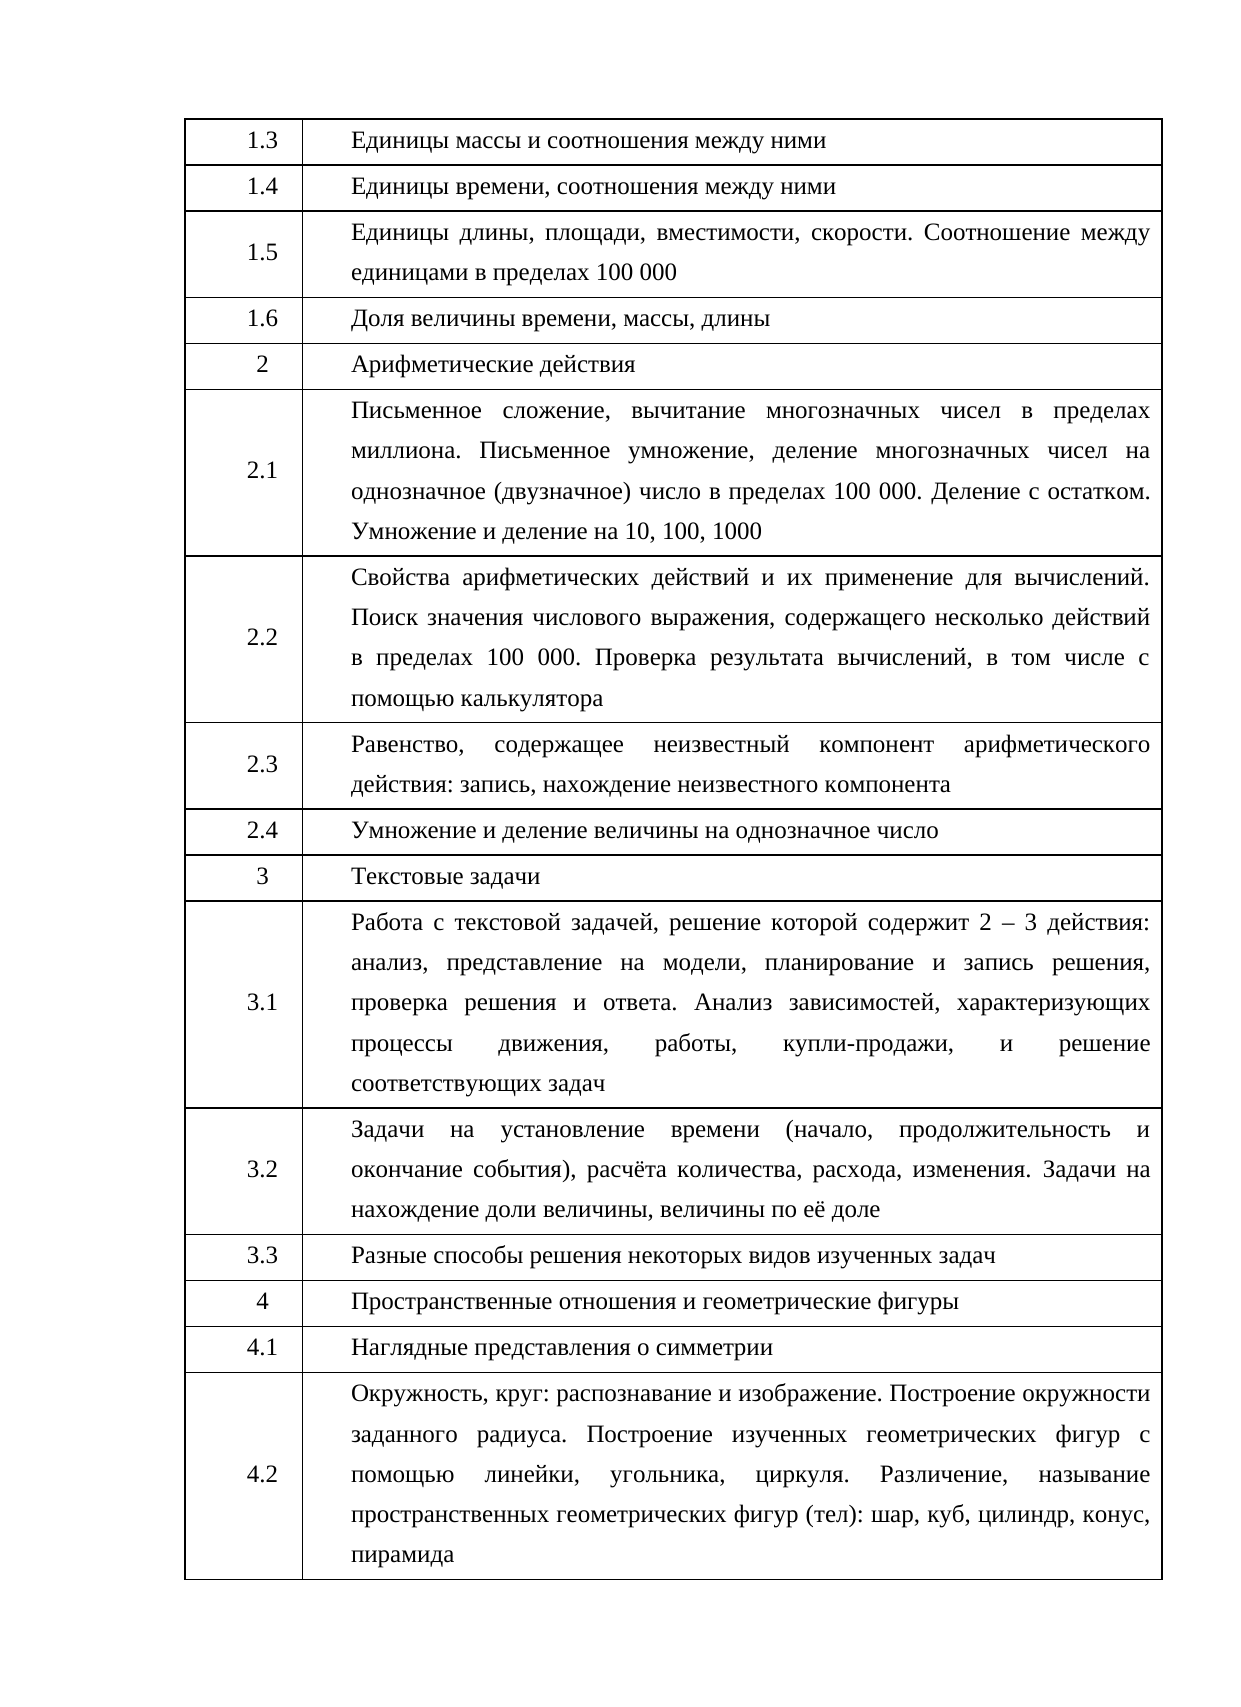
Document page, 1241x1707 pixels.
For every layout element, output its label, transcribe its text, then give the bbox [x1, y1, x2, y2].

table_cell Умножение и деление величины на однозначное число [303, 810, 1161, 854]
table_cell Единицы времени, соотношения между ними [303, 166, 1161, 210]
table_cell 2.3 [186, 723, 302, 808]
table_cell 4.2 [186, 1373, 302, 1578]
table_cell 2.4 [186, 810, 302, 854]
table_cell Единицы массы и соотношения между ними [303, 120, 1161, 164]
table_cell 2.1 [186, 390, 302, 555]
table_cell 1.5 [186, 212, 302, 296]
table_cell 3.3 [186, 1235, 302, 1279]
table_cell Единицы длины, площади, вместимости, скорости. Соотношение между единицами в пределах 100 000 [303, 212, 1161, 296]
table_cell 1.3 [186, 120, 302, 164]
table_cell Окружность, круг: распознавание и изображение. Построение окружности заданного радиуса. Построение изученных геометрических фигур с помощью линейки, угольника, циркуля. Различение, называние пространственных геометрических фигур (тел): шар, куб, цилиндр, конус, пирамида [303, 1373, 1161, 1578]
table_cell Пространственные отношения и геометрические фигуры [303, 1281, 1161, 1326]
table_cell 4.1 [186, 1327, 302, 1372]
table_cell 2 [186, 344, 302, 388]
table_cell 3 [186, 856, 302, 900]
table_cell Равенство, содержащее неизвестный компонент арифметического действия: запись, нахождение неизвестного компонента [303, 723, 1161, 808]
table_cell Доля величины времени, массы, длины [303, 298, 1161, 342]
table_cell 3.1 [186, 902, 302, 1107]
table_cell Текстовые задачи [303, 856, 1161, 900]
table_cell Задачи на установление времени (начало, продолжительность и окончание события), расчёта количества, расхода, изменения. Задачи на нахождение доли величины, величины по её доле [303, 1109, 1161, 1233]
table_cell 4 [186, 1281, 302, 1326]
table_cell Свойства арифметических действий и их применение для вычислений. Поиск значения числового выражения, содержащего несколько действий в пределах 100 000. Проверка результата вычислений, в том числе с помощью калькулятора [303, 557, 1161, 722]
table_cell Арифметические действия [303, 344, 1161, 388]
table_cell 1.4 [186, 166, 302, 210]
table_cell 2.2 [186, 557, 302, 722]
table_cell 3.2 [186, 1109, 302, 1233]
table_cell Наглядные представления о симметрии [303, 1327, 1161, 1372]
table_cell 1.6 [186, 298, 302, 342]
table_cell Разные способы решения некоторых видов изученных задач [303, 1235, 1161, 1279]
table_cell Работа с текстовой задачей, решение которой содержит 2 – 3 действия: анализ, представление на модели, планирование и запись решения, проверка решения и ответа. Анализ зависимостей, характеризующих процессы движения, работы, купли-продажи, и решение соответствующих задач [303, 902, 1161, 1107]
table_cell Письменное сложение, вычитание многозначных чисел в пределах миллиона. Письменное умножение, деление многозначных чисел на однозначное (двузначное) число в пределах 100 000. Деление с остатком. Умножение и деление на 10, 100, 1000 [303, 390, 1161, 555]
